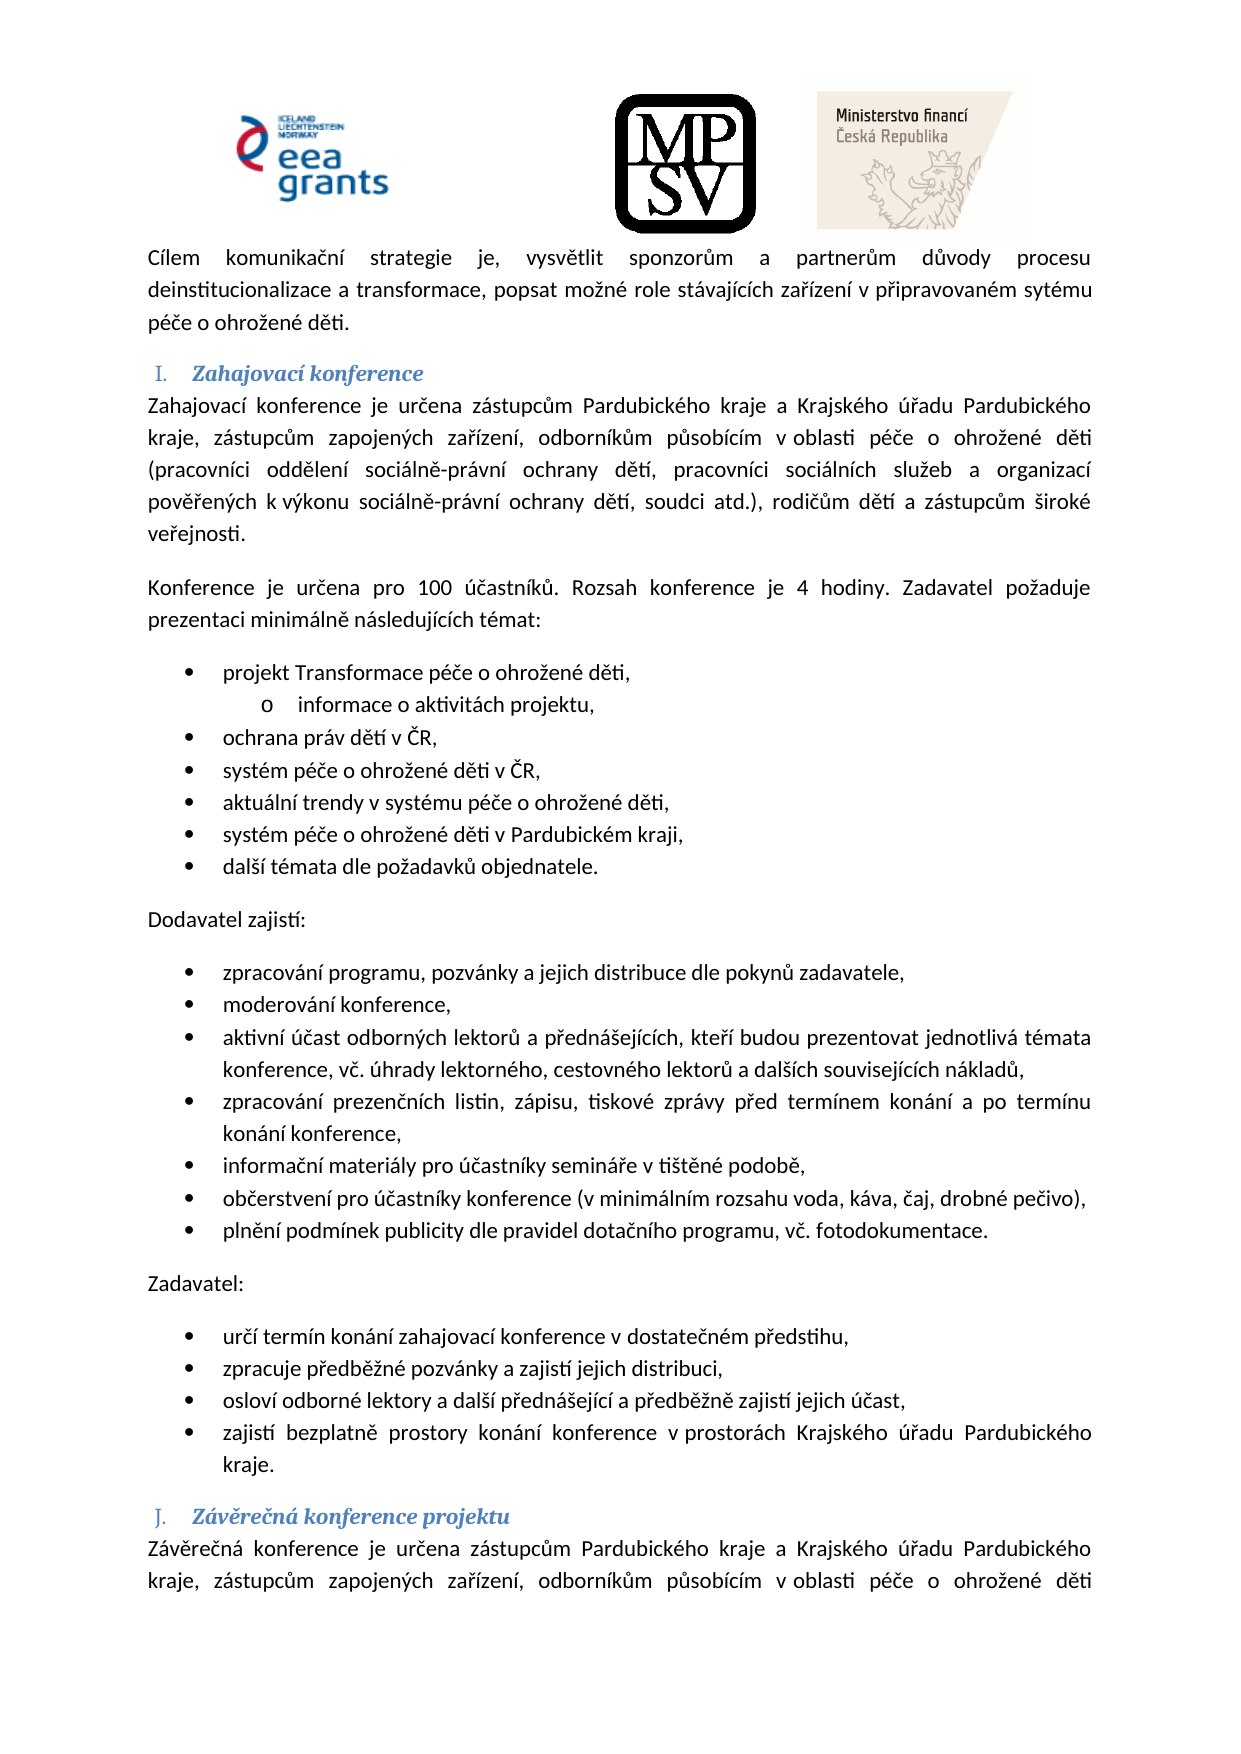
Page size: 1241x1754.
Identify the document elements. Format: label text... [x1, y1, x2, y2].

text Konference je určena pro 100 účastníků. Rozsah konference je 4 hodiny. Zadavatel požaduje prezentaci minimálně následujících témat: [148, 573, 1093, 633]
list ochrana práv dětí v ČR, [185, 723, 1093, 752]
picture [802, 76, 1028, 244]
list informace o aktivitách projektu, [260, 690, 1093, 719]
list osloví odborné lektory a další přednášející a předběžně zajistí jejich účast, [185, 1386, 1093, 1414]
list další témata dle požadavků objednatele. [185, 852, 1093, 880]
list zpracování programu, pozvánky a jejich distribuce dle pokynů zadavatele, [185, 958, 1093, 986]
list plnění podmínek publicity dle pravidel dotačního programu, vč. fotodokumentace. [185, 1216, 1093, 1244]
list systém péče o ohrožené děti v Pardubickém kraji, [185, 820, 1093, 848]
list aktivní účast odborných lektorů a přednášejících, kteří budou prezentovat jednotlivá témata konference, vč. úhrady lektorného, cestovného lektorů a dalších souvisejících nákladů, [185, 1023, 1093, 1083]
text Zahajovací konference je určena zástupcům Pardubického kraje a Krajského úřadu Pardubického kraje, zástupcům zapojených zařízení, odborníkům působícím v oblasti péče o ohrožené děti (pracovníci oddělení sociálně-právní ochrany dětí, pracovníci sociálních služeb a organizací pověřených k výkonu sociálně-právní ochrany dětí, soudci atd.), rodičům dětí a zástupcům široké veřejnosti. [148, 391, 1093, 548]
subtitle Zahajovací konference [154, 361, 1093, 387]
list občerstvení pro účastníky konference (v minimálním rozsahu voda, káva, čaj, drobné pečivo), [185, 1184, 1093, 1212]
picture [212, 73, 413, 244]
list zpracování prezenčních listin, zápisu, tiskové zprávy před termínem konání a po termínu konání konference, [185, 1087, 1093, 1147]
list moderování konference, [185, 991, 1093, 1018]
text Dodavatel zajistí: [148, 905, 1093, 933]
list informační materiály pro účastníky semináře v tištěné podobě, [185, 1151, 1093, 1179]
text Cílem komunikační strategie je, vysvětlit sponzorům a partnerům důvody procesu deinstitucionalizace a transformace, popsat možné role stávajících zařízení v připravovaném sytému péče o ohrožené děti. [148, 243, 1093, 336]
picture [601, 85, 769, 244]
subtitle Závěrečná konference projektu [154, 1504, 1093, 1530]
list určí termín konání zahajovací konference v dostatečném předstihu, [185, 1322, 1093, 1350]
list projekt Transformace péče o ohrožené děti, [185, 658, 1093, 686]
list systém péče o ohrožené děti v ČR, [185, 756, 1093, 784]
list zpracuje předběžné pozvánky a zajistí jejich distribuci, [185, 1354, 1093, 1382]
text Zadavatel: [148, 1269, 1093, 1297]
list zajistí bezplatně prostory konání konference v prostorách Krajského úřadu Pardubického kraje. [185, 1418, 1093, 1479]
list aktuální trendy v systému péče o ohrožené děti, [185, 788, 1093, 816]
